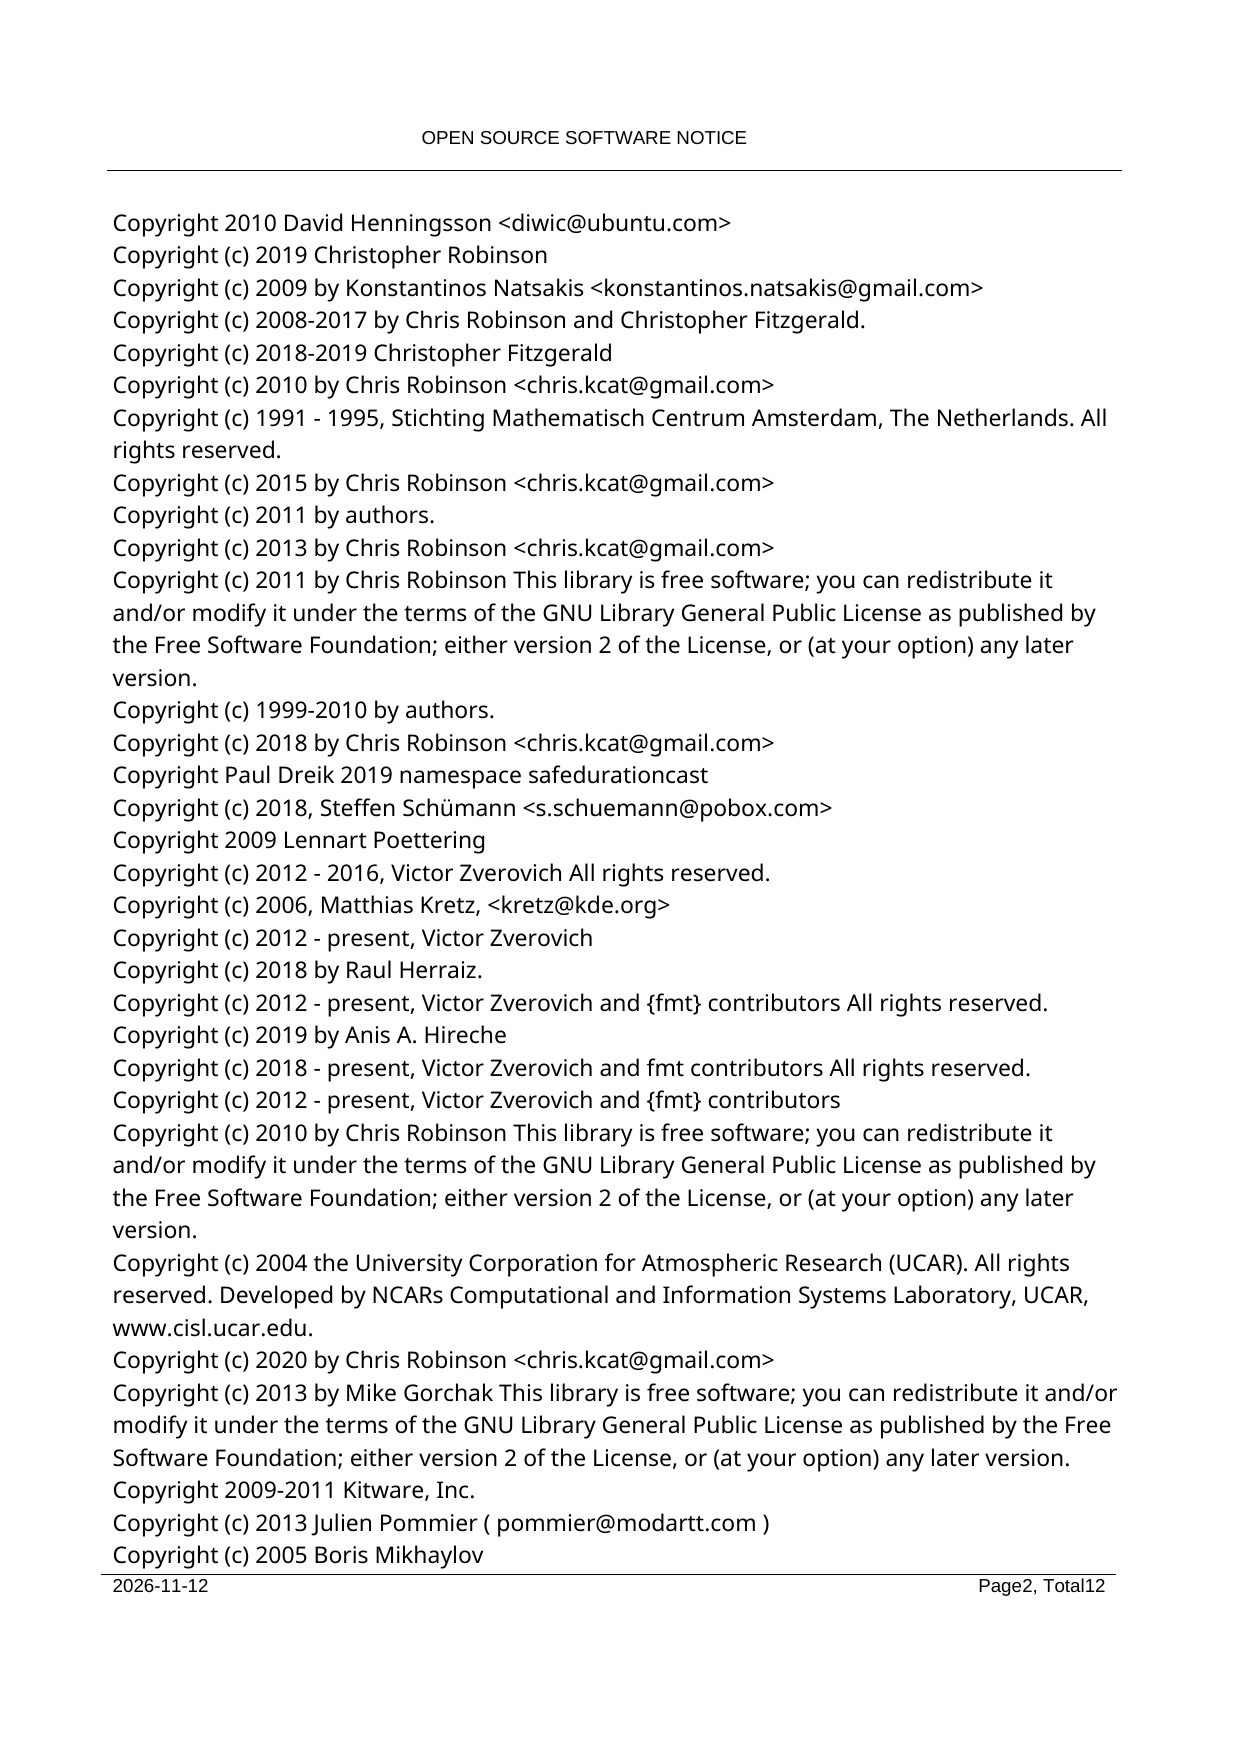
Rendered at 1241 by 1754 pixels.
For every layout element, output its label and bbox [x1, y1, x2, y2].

text [112, 206, 1128, 1571]
